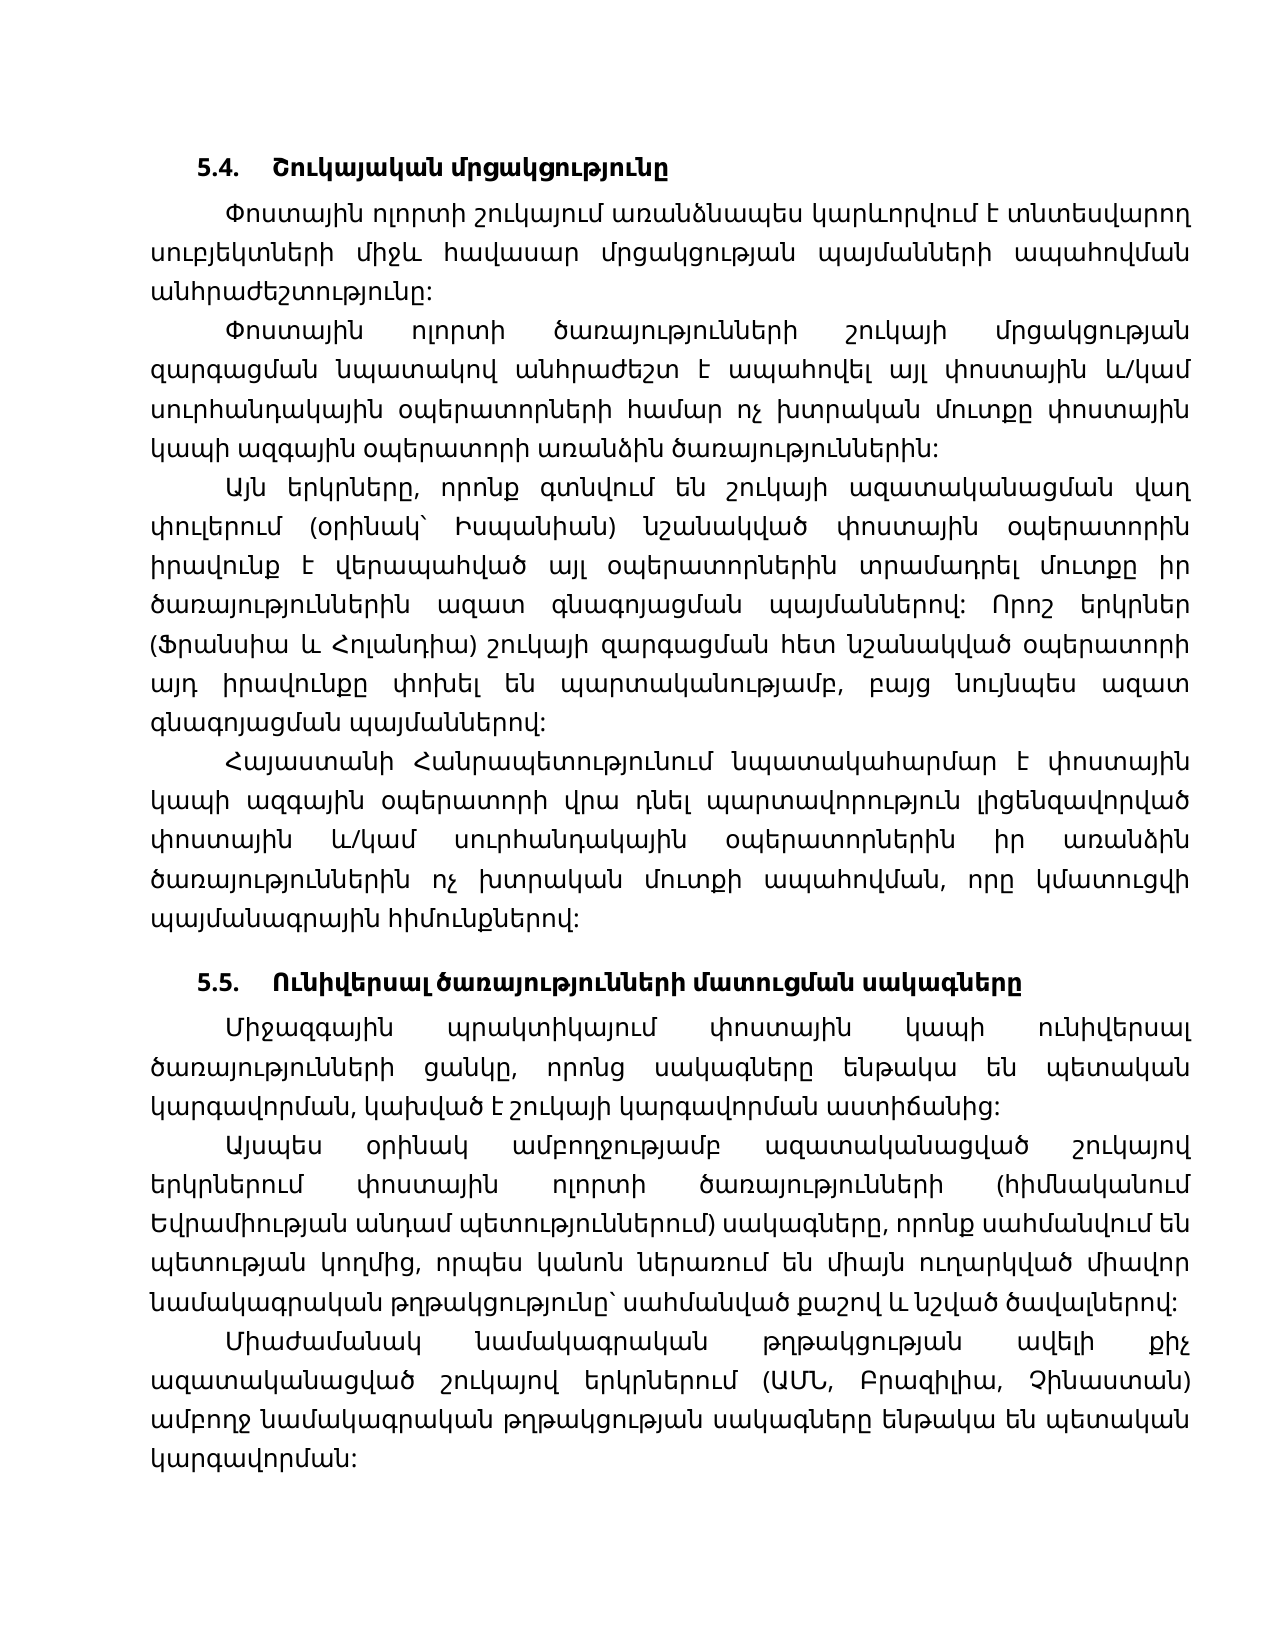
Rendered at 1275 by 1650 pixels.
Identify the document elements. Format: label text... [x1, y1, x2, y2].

text Այսպես օրինակ ամբողջությամբ ազատականացված շուկայով երկրներում փոստային ոլորտի ծառայությունների (հիմնականում Եվրամիության անդամ պետություններում) սակագները, որոնք սահմանվում են պետության կողմից, որպես կանոն ներառում են միայն ուղարկված միավոր նամակագրական թղթակցությունը` սահմանված քաշով և նշված ծավալներով: [150, 1127, 1191, 1318]
text Փոստային ոլորտի ծառայությունների շուկայի մրցակցության զարգացման նպատակով անհրաժեշտ է ապահովել այլ փոստային և/կամ սուրհանդակային օպերատորների համար ոչ խտրական մուտքը փոստային կապի ազգային օպերատորի առանձին ծառայություններին: [150, 313, 1191, 464]
subtitle Շուկայական մրցակցությունը [197, 150, 1209, 184]
text Փոստային ոլորտի շուկայում առանձնապես կարևորվում է տնտեսվարող սուբյեկտների միջև հավասար մրցակցության պայմանների ապահովման անհրաժեշտությունը: [150, 195, 1191, 308]
text Միջազգային պրակտիկայում փոստային կապի ունիվերսալ ծառայությունների ցանկը, որոնց սակագները ենթակա են պետական կարգավորման, կախված է շուկայի կարգավորման աստիճանից: [150, 1010, 1191, 1122]
subtitle Ունիվերսալ ծառայությունների մատուցման սակագները [197, 964, 1209, 999]
text Միաժամանակ նամակագրական թղթակցության ավելի քիչ ազատականացված շուկայով երկրներում (ԱՄՆ, Բրազիլիա, Չինաստան) ամբողջ նամակագրական թղթակցության սակագները ենթակա են պետական կարգավորման: [150, 1323, 1191, 1475]
text Այն երկրները, որոնք գտնվում են շուկայի ազատականացման վաղ փուլերում (օրինակ՝ Իսպանիան) նշանակված փոստային օպերատորին իրավունք է վերապահված այլ օպերատորներին տրամադրել մուտքը իր ծառայություններին ազատ գնագոյացման պայմաններով: Որոշ երկրներ (Ֆրանսիա և Հոլանդիա) շուկայի զարգացման հետ նշանակված օպերատորի այդ իրավունքը փոխել են պարտականությամբ, բայց նույնպես ազատ գնագոյացման պայմաններով: [150, 469, 1191, 739]
text Հայաստանի Հանրապետությունում նպատակահարմար է փոստային կապի ազգային օպերատորի վրա դնել պարտավորություն լիցենզավորված փոստային և/կամ սուրհանդակային օպերատորներին իր առանձին ծառայություններին ոչ խտրական մուտքի ապահովման, որը կմատուցվի պայմանագրային հիմունքներով: [150, 744, 1191, 934]
